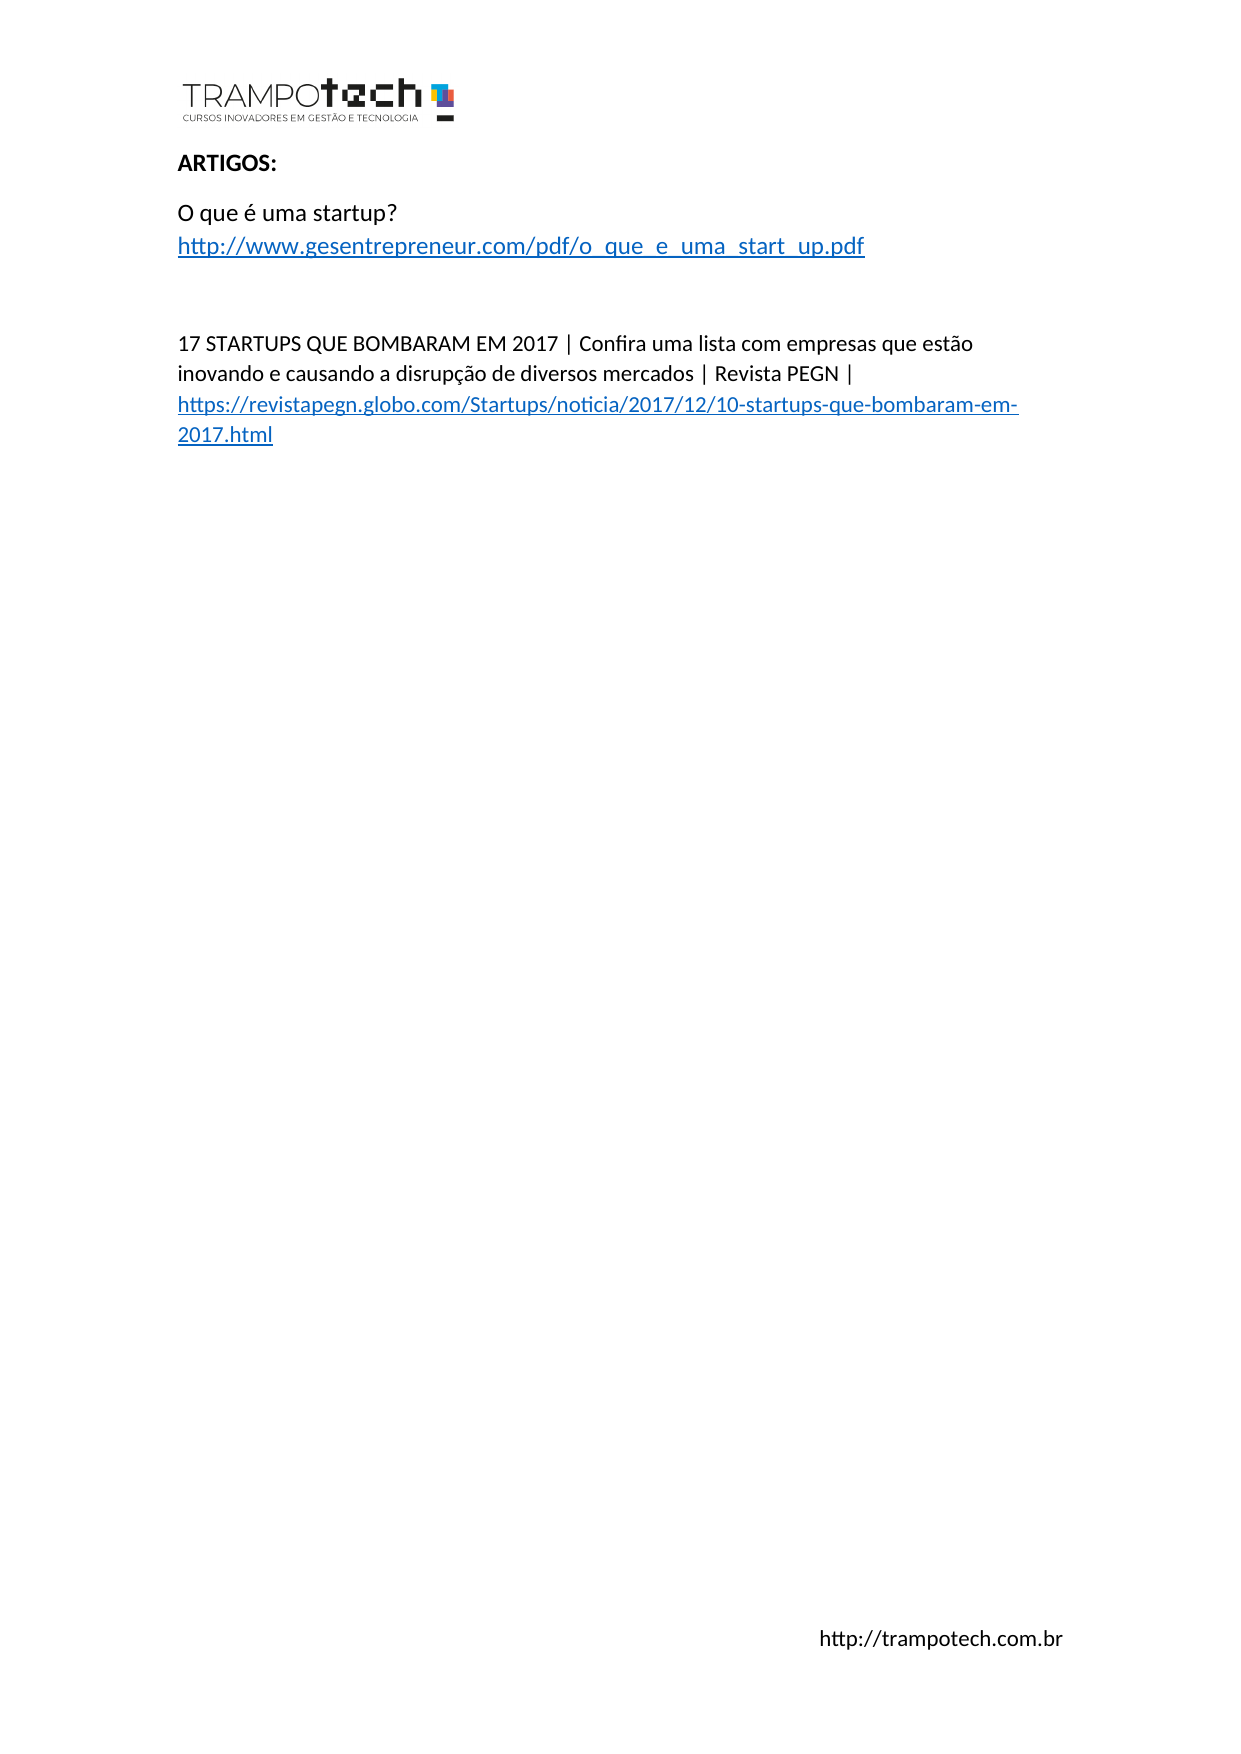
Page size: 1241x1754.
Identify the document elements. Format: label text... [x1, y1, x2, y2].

text O que é uma startup? http://www.gesentrepreneur.com/pdf/o_que_e_uma_start_up.pdf [177, 197, 1063, 261]
picture [177, 73, 460, 128]
text 17 STARTUPS QUE BOMBARAM EM 2017 | Confira uma lista com empresas que estão inovando e causando a disrupção de diversos mercados | Revista PEGN | https://revistapegn.globo.com/Startups/noticia/2017/12/10-startups-que-bombaram-em-2017.html [177, 329, 1063, 448]
text ARTIGOS: [177, 148, 1063, 178]
